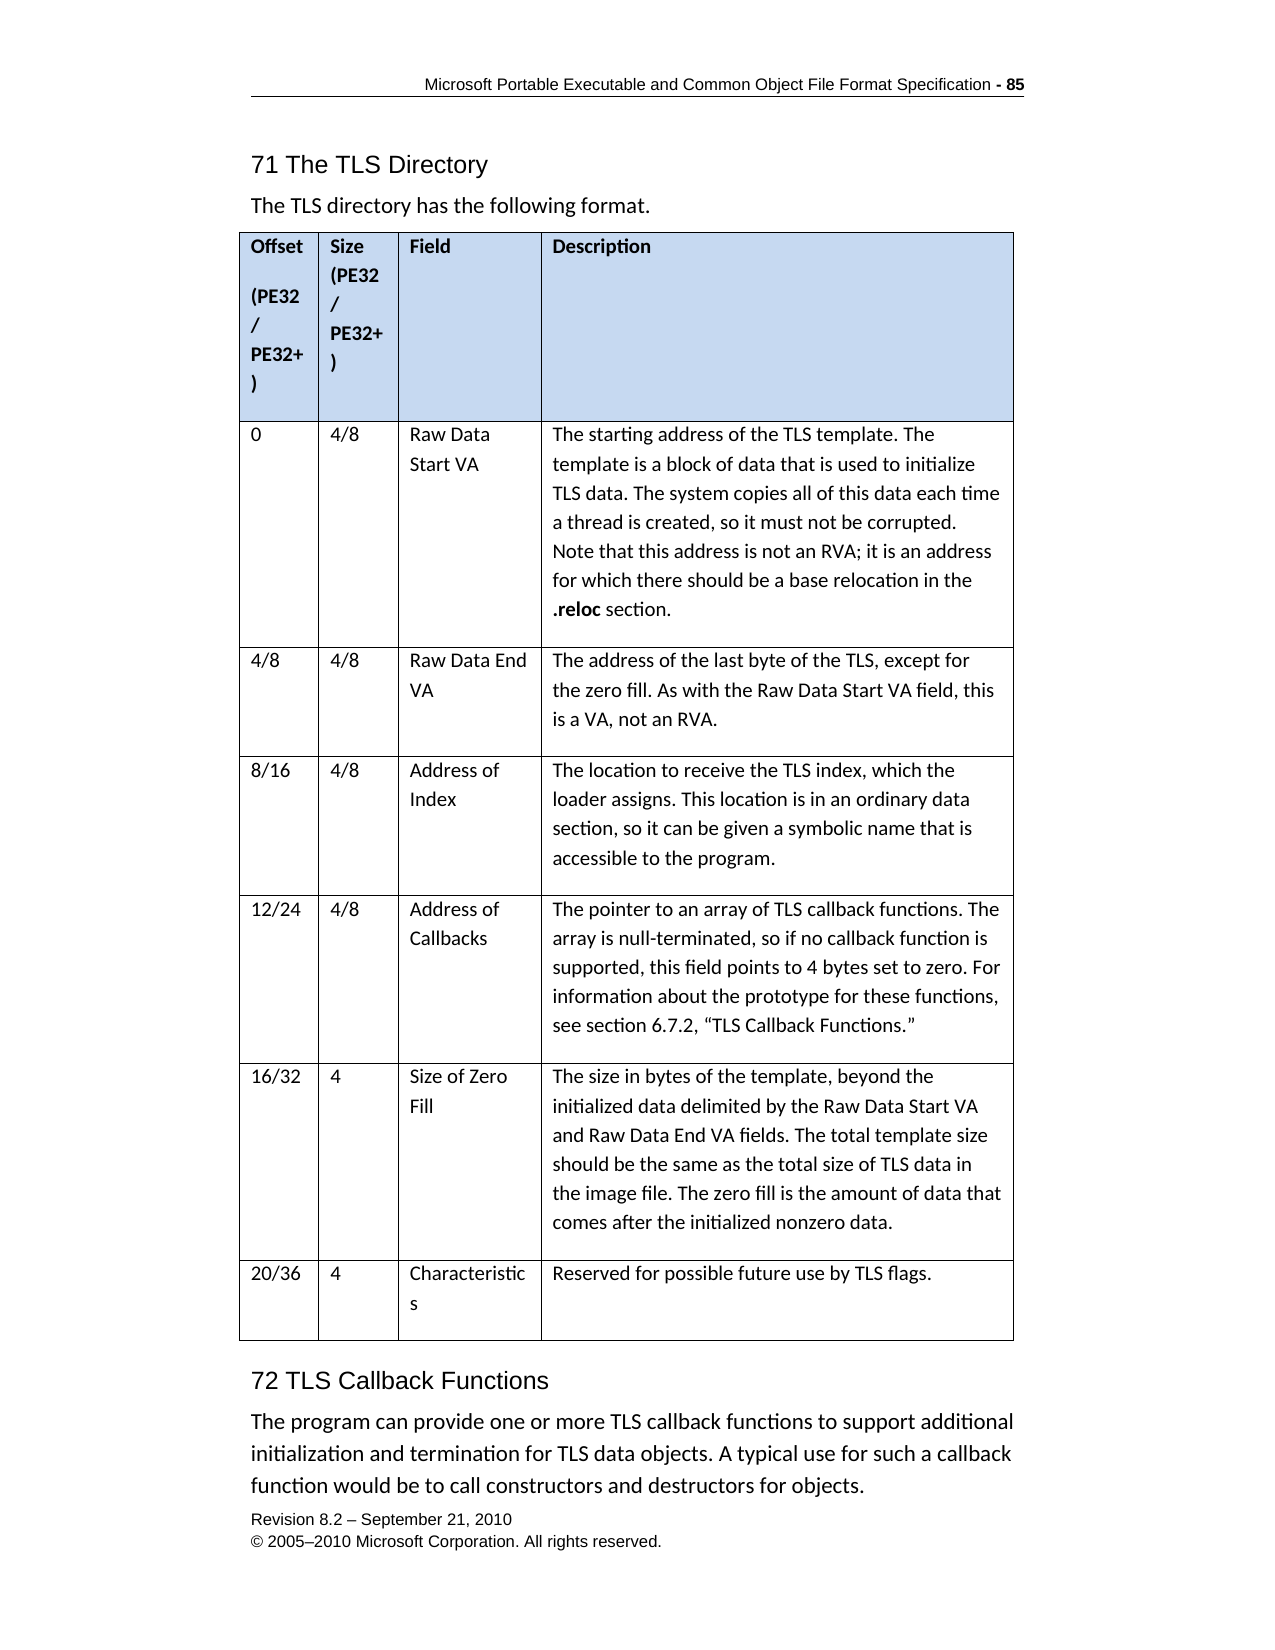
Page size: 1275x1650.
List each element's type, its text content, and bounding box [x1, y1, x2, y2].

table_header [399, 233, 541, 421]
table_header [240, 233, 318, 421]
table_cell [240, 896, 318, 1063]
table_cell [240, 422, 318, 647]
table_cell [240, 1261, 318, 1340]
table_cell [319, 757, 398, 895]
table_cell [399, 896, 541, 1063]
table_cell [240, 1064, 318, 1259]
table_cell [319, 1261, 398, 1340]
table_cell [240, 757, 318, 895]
text The TLS directory has the following format. [251, 191, 1024, 219]
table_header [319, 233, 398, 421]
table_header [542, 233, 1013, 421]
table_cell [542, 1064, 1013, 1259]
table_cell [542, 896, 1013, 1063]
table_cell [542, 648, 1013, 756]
subtitle TLS Callback Functions [251, 1366, 1024, 1395]
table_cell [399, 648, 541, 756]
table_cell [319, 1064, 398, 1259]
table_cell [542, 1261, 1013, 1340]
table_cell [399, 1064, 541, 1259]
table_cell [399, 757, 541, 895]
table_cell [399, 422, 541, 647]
subtitle The TLS Directory [251, 150, 1024, 179]
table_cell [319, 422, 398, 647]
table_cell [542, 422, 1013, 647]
text The program can provide one or more TLS callback functions to support additional initialization and termination for TLS data objects. A typical use for such a callback function would be to call constructors and destructors for objects. [251, 1407, 1024, 1500]
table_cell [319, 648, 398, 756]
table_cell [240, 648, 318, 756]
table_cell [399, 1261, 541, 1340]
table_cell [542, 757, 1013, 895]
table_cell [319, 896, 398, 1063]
